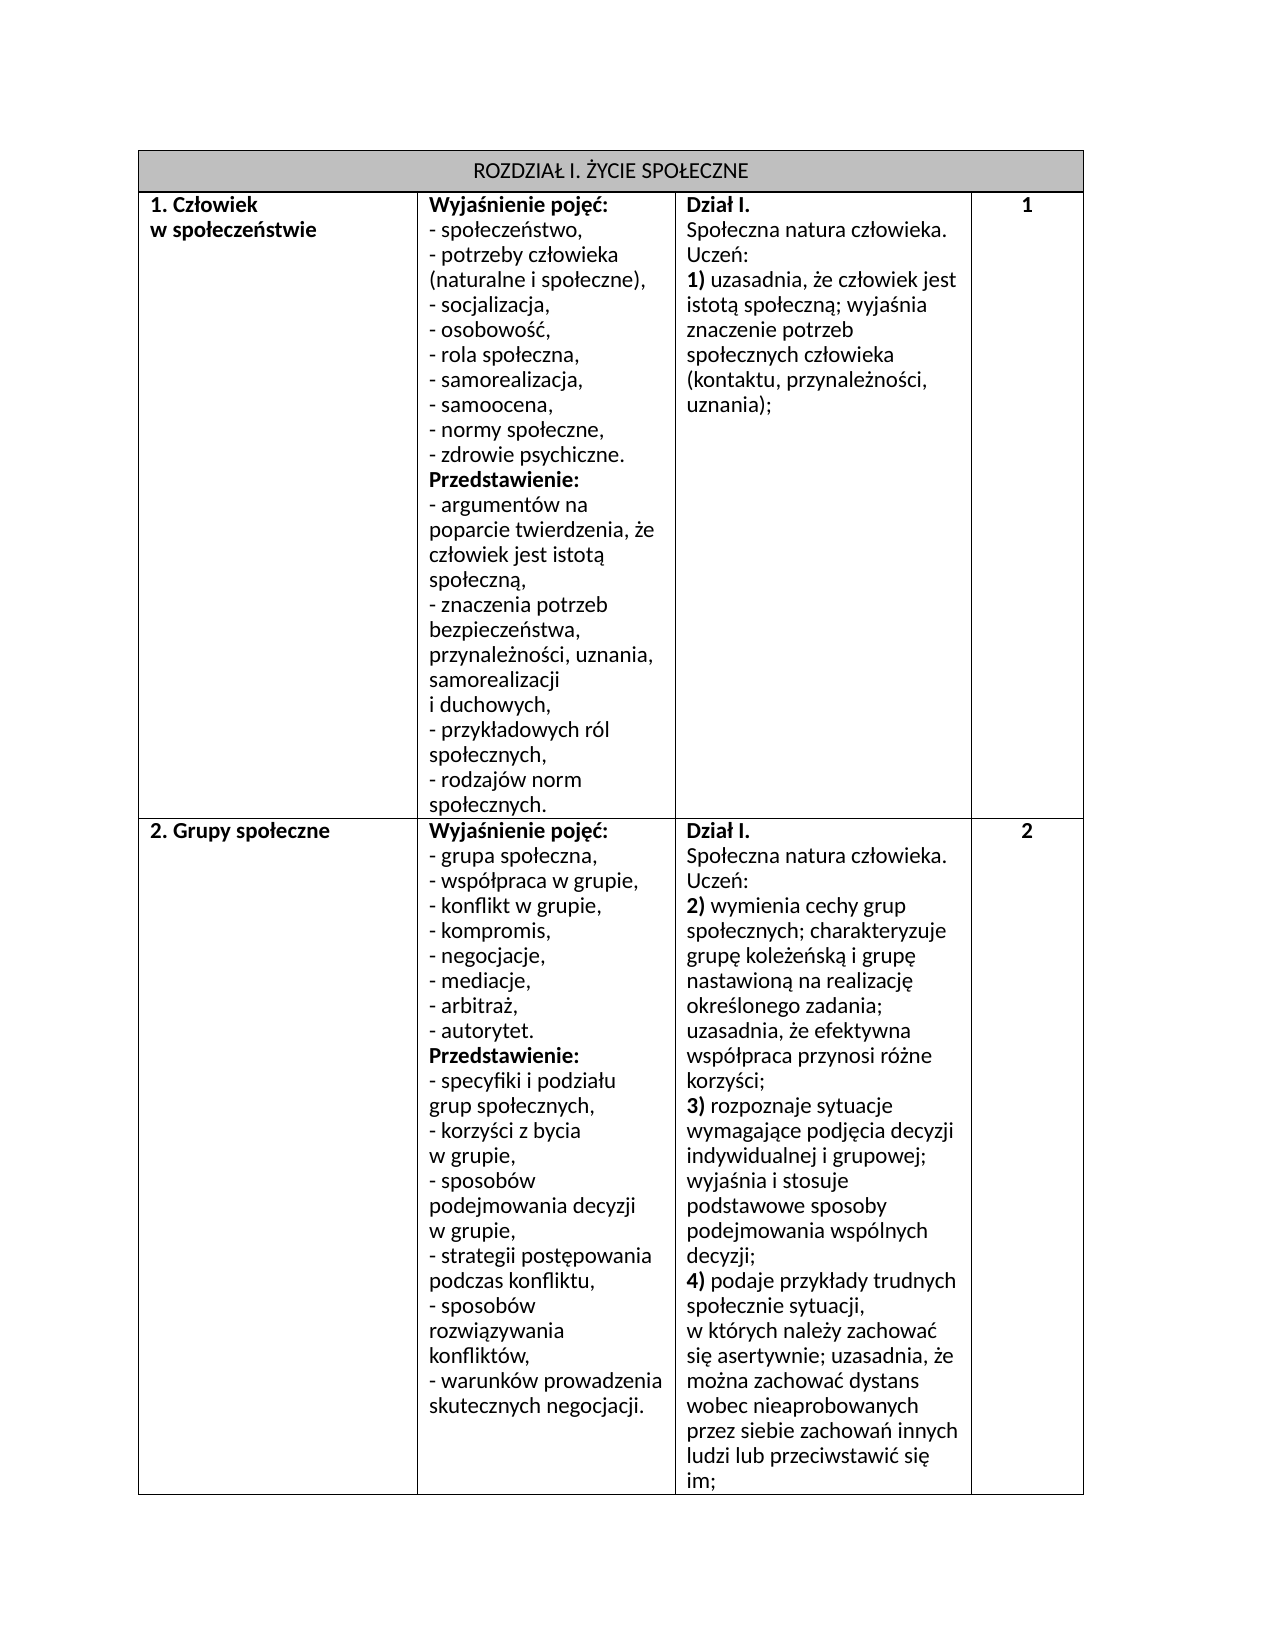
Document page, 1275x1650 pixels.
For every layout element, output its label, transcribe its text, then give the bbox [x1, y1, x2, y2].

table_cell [418, 819, 675, 1493]
table_cell 1. Człowiek w społeczeństwie [139, 193, 417, 817]
table_cell 1 [972, 193, 1083, 817]
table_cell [676, 819, 971, 1493]
table_cell Dział I. Społeczna natura człowieka. Uczeń: 1) uzasadnia, że człowiek jest istotą społeczną; wyjaśnia znaczenie potrzeb społecznych człowieka (kontaktu, przynależności, uznania); [676, 193, 971, 817]
table_cell 2 [972, 819, 1083, 1493]
table_cell ROZDZIAŁ I. ŻYCIE SPOŁECZNE [139, 151, 1083, 191]
table_cell 2. Grupy społeczne [139, 819, 417, 1493]
table_cell Wyjaśnienie pojęć: - społeczeństwo, - potrzeby człowieka (naturalne i społeczne), - socjalizacja, - osobowość, - rola społeczna, - samorealizacja, - samoocena, - normy społeczne, - zdrowie psychiczne. Przedstawienie: - argumentów na poparcie twierdzenia, że człowiek jest istotą społeczną, - znaczenia potrzeb bezpieczeństwa, przynależności, uznania, samorealizacji i duchowych, - przykładowych ról społecznych, - rodzajów norm społecznych. [418, 193, 675, 817]
